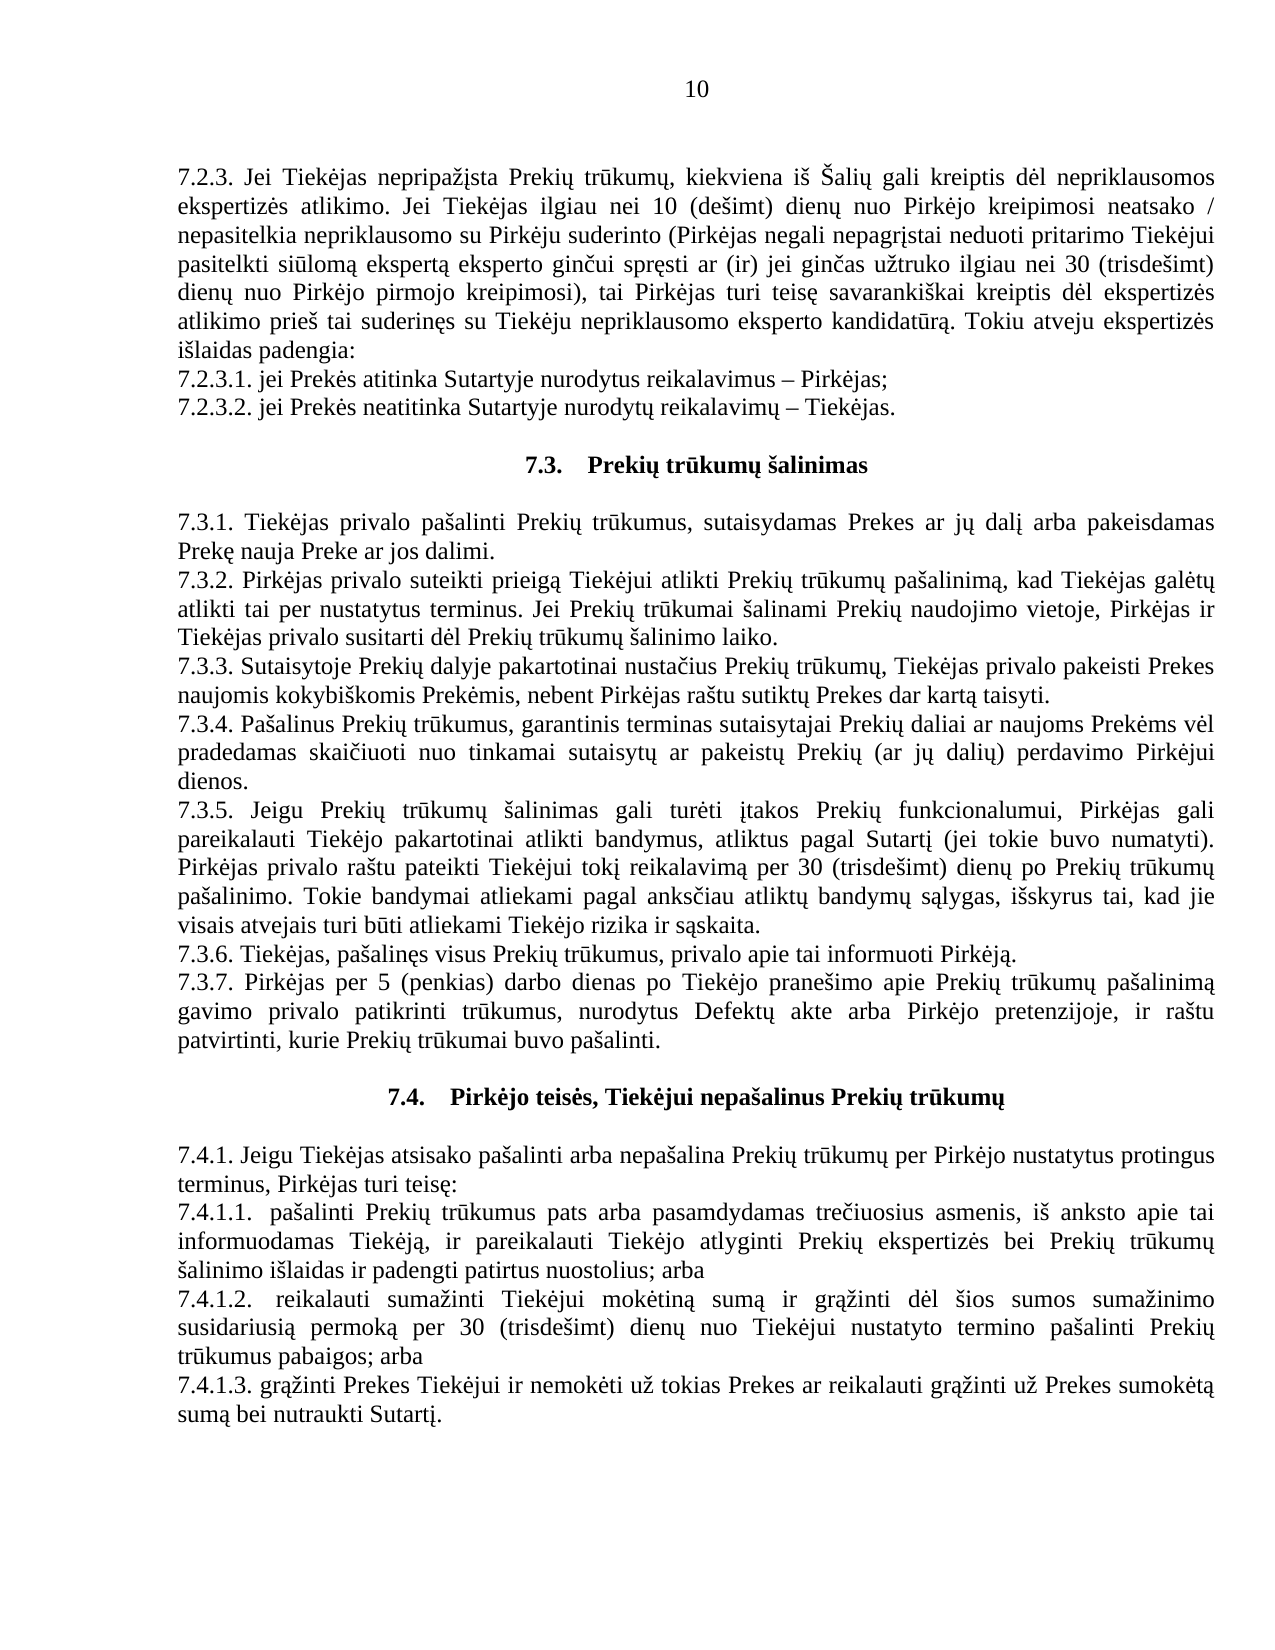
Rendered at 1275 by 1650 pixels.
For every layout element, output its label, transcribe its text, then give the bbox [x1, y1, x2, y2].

text 7.2.3.1. jei Prekės atitinka Sutartyje nurodytus reikalavimus – Pirkėjas; [177, 364, 1216, 392]
text 7.3.7. Pirkėjas per 5 (penkias) darbo dienas po Tiekėjo pranešimo apie Prekių trūkumų pašalinimą gavimo privalo patikrinti trūkumus, nurodytus Defektų akte arba Pirkėjo pretenzijoje, ir raštu patvirtinti, kurie Prekių trūkumai buvo pašalinti. [177, 967, 1216, 1054]
text 7.3. Prekių trūkumų šalinimas [177, 450, 1216, 479]
text 7.3.6. Tiekėjas, pašalinęs visus Prekių trūkumus, privalo apie tai informuoti Pirkėją. [177, 939, 1216, 967]
text 7.3.3. Sutaisytoje Prekių dalyje pakartotinai nustačius Prekių trūkumų, Tiekėjas privalo pakeisti Prekes naujomis kokybiškomis Prekėmis, nebent Pirkėjas raštu sutiktų Prekes dar kartą taisyti. [177, 651, 1216, 709]
text 7.4. Pirkėjo teisės, Tiekėjui nepašalinus Prekių trūkumų [177, 1082, 1216, 1111]
text 7.4.1.3. grąžinti Prekes Tiekėjui ir nemokėti už tokias Prekes ar reikalauti grąžinti už Prekes sumokėtą sumą bei nutraukti Sutartį. [177, 1370, 1216, 1427]
text 7.3.1. Tiekėjas privalo pašalinti Prekių trūkumus, sutaisydamas Prekes ar jų dalį arba pakeisdamas Prekę nauja Preke ar jos dalimi. [177, 507, 1216, 565]
text 7.2.3. Jei Tiekėjas nepripažįsta Prekių trūkumų, kiekviena iš Šalių gali kreiptis dėl nepriklausomos ekspertizės atlikimo. Jei Tiekėjas ilgiau nei 10 (dešimt) dienų nuo Pirkėjo kreipimosi neatsako / nepasitelkia nepriklausomo su Pirkėju suderinto (Pirkėjas negali nepagrįstai neduoti pritarimo Tiekėjui pasitelkti siūlomą ekspertą eksperto ginčui spręsti ar (ir) jei ginčas užtruko ilgiau nei 30 (trisdešimt) dienų nuo Pirkėjo pirmojo kreipimosi), tai Pirkėjas turi teisę savarankiškai kreiptis dėl ekspertizės atlikimo prieš tai suderinęs su Tiekėju nepriklausomo eksperto kandidatūrą. Tokiu atveju ekspertizės išlaidas padengia: [177, 162, 1216, 364]
text 7.4.1.1. pašalinti Prekių trūkumus pats arba pasamdydamas trečiuosius asmenis, iš anksto apie tai informuodamas Tiekėją, ir pareikalauti Tiekėjo atlyginti Prekių ekspertizės bei Prekių trūkumų šalinimo išlaidas ir padengti patirtus nuostolius; arba [177, 1197, 1216, 1284]
text 7.2.3.2. jei Prekės neatitinka Sutartyje nurodytų reikalavimų – Tiekėjas. [177, 392, 1216, 421]
text 7.3.5. Jeigu Prekių trūkumų šalinimas gali turėti įtakos Prekių funkcionalumui, Pirkėjas gali pareikalauti Tiekėjo pakartotinai atlikti bandymus, atliktus pagal Sutartį (jei tokie buvo numatyti). Pirkėjas privalo raštu pateikti Tiekėjui tokį reikalavimą per 30 (trisdešimt) dienų po Prekių trūkumų pašalinimo. Tokie bandymai atliekami pagal anksčiau atliktų bandymų sąlygas, išskyrus tai, kad jie visais atvejais turi būti atliekami Tiekėjo rizika ir sąskaita. [177, 795, 1216, 939]
text 7.4.1.2. reikalauti sumažinti Tiekėjui mokėtiną sumą ir grąžinti dėl šios sumos sumažinimo susidariusią permoką per 30 (trisdešimt) dienų nuo Tiekėjui nustatyto termino pašalinti Prekių trūkumus pabaigos; arba [177, 1284, 1216, 1370]
text 7.3.2. Pirkėjas privalo suteikti prieigą Tiekėjui atlikti Prekių trūkumų pašalinimą, kad Tiekėjas galėtų atlikti tai per nustatytus terminus. Jei Prekių trūkumai šalinami Prekių naudojimo vietoje, Pirkėjas ir Tiekėjas privalo susitarti dėl Prekių trūkumų šalinimo laiko. [177, 565, 1216, 651]
text 7.3.4. Pašalinus Prekių trūkumus, garantinis terminas sutaisytajai Prekių daliai ar naujoms Prekėms vėl pradedamas skaičiuoti nuo tinkamai sutaisytų ar pakeistų Prekių (ar jų dalių) perdavimo Pirkėjui dienos. [177, 709, 1216, 795]
text 7.4.1. Jeigu Tiekėjas atsisako pašalinti arba nepašalina Prekių trūkumų per Pirkėjo nustatytus protingus terminus, Pirkėjas turi teisę: [177, 1140, 1216, 1197]
